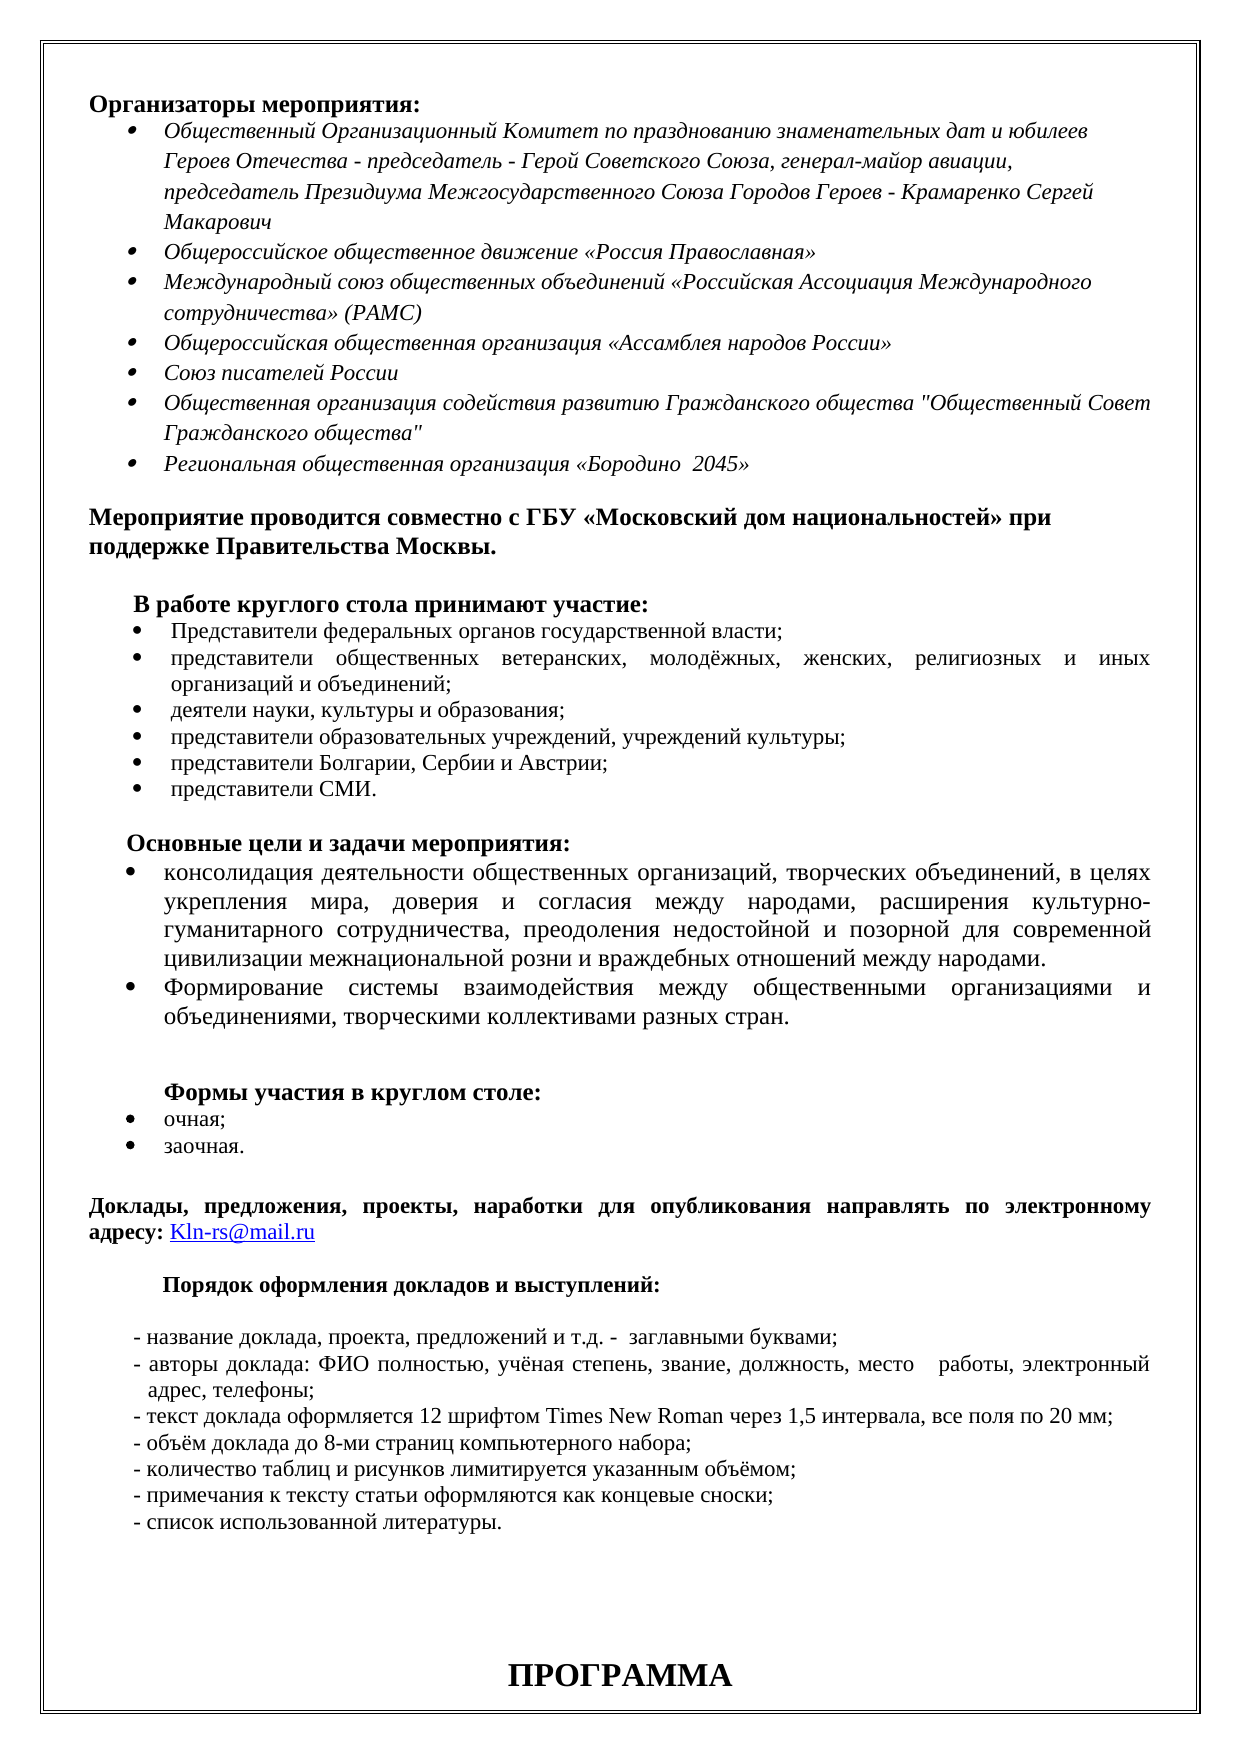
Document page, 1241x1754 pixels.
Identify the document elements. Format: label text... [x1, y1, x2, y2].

list Общероссийское общественное движение «Россия Православная» [126, 238, 1152, 264]
list Представители федеральных органов государственной власти; [133, 617, 1152, 644]
list Формирование системы взаимодействия между общественными организациями и объединениями, творческими коллективами разных стран. [126, 972, 1152, 1029]
list очная; [126, 1105, 1152, 1132]
text - текст доклада оформляется 12 шрифтом Times New Roman через 1,5 интервала, все поля по 20 мм; [133, 1402, 1152, 1429]
text - список использованной литературы. [133, 1508, 1152, 1534]
list представители общественных ветеранских, молодёжных, женских, религиозных и иных организаций и объединений; [133, 644, 1152, 696]
text Доклады, предложения, проекты, наработки для опубликования направлять по электронному адресу: Kln-rs@mail.ru [89, 1192, 1152, 1244]
text - название доклада, проекта, предложений и т.д. - заглавными буквами; [133, 1323, 1152, 1350]
list Региональная общественная организация «Бородино 2045» [126, 450, 1152, 476]
list Общественный Организационный Комитет по празднованию знаменательных дат и юбилеев Героев Отечества - председатель - Герой Советского Союза, генерал-майор авиации, председатель Президиума Межгосударственного Союза Городов Героев - Крамаренко Сергей Макарович [126, 117, 1152, 234]
text ПРОГРАММА [89, 1655, 1152, 1693]
text - количество таблиц и рисунков лимитируется указанным объёмом; [133, 1455, 1152, 1482]
list заочная. [126, 1132, 1152, 1158]
list Общественная организация содействия развитию Гражданского общества "Общественный Совет Гражданского общества" [126, 389, 1152, 446]
list Общероссийская общественная организация «Ассамблея народов России» [126, 329, 1152, 355]
list Союз писателей России [126, 359, 1152, 385]
text - примечания к тексту статьи оформляются как концевые сноски; [133, 1482, 1152, 1508]
text - авторы доклада: ФИО полностью, учёная степень, звание, должность, место работы, электронный адрес, телефоны; [133, 1350, 1152, 1402]
list Формы участия в круглом столе: [164, 1077, 1152, 1105]
list представители Болгарии, Сербии и Австрии; [133, 749, 1152, 776]
text Мероприятие проводится совместно с ГБУ «Московский дом национальностей» при поддержке Правительства Москвы. [89, 502, 1152, 560]
text В работе круглого стола принимают участие: [89, 589, 1152, 617]
list консолидация деятельности общественных организаций, творческих объединений, в целях укрепления мира, доверия и согласия между народами, расширения культурно-гуманитарного сотрудничества, преодоления недостойной и позорной для современной цивилизации межнациональной розни и враждебных отношений между народами. [126, 857, 1152, 972]
text Организаторы мероприятия: [89, 89, 1152, 117]
list деятели науки, культуры и образования; [133, 696, 1152, 723]
list Международный союз общественных объединений «Российская Ассоциация Международного сотрудничества» (РАМС) [126, 268, 1152, 325]
list представители образовательных учреждений, учреждений культуры; [133, 723, 1152, 749]
text Порядок оформления докладов и выступлений: [89, 1271, 1152, 1297]
list представители СМИ. [133, 776, 1152, 802]
text Основные цели и задачи мероприятия: [89, 828, 1152, 857]
text - объём доклада до 8-ми страниц компьютерного набора; [133, 1429, 1152, 1455]
